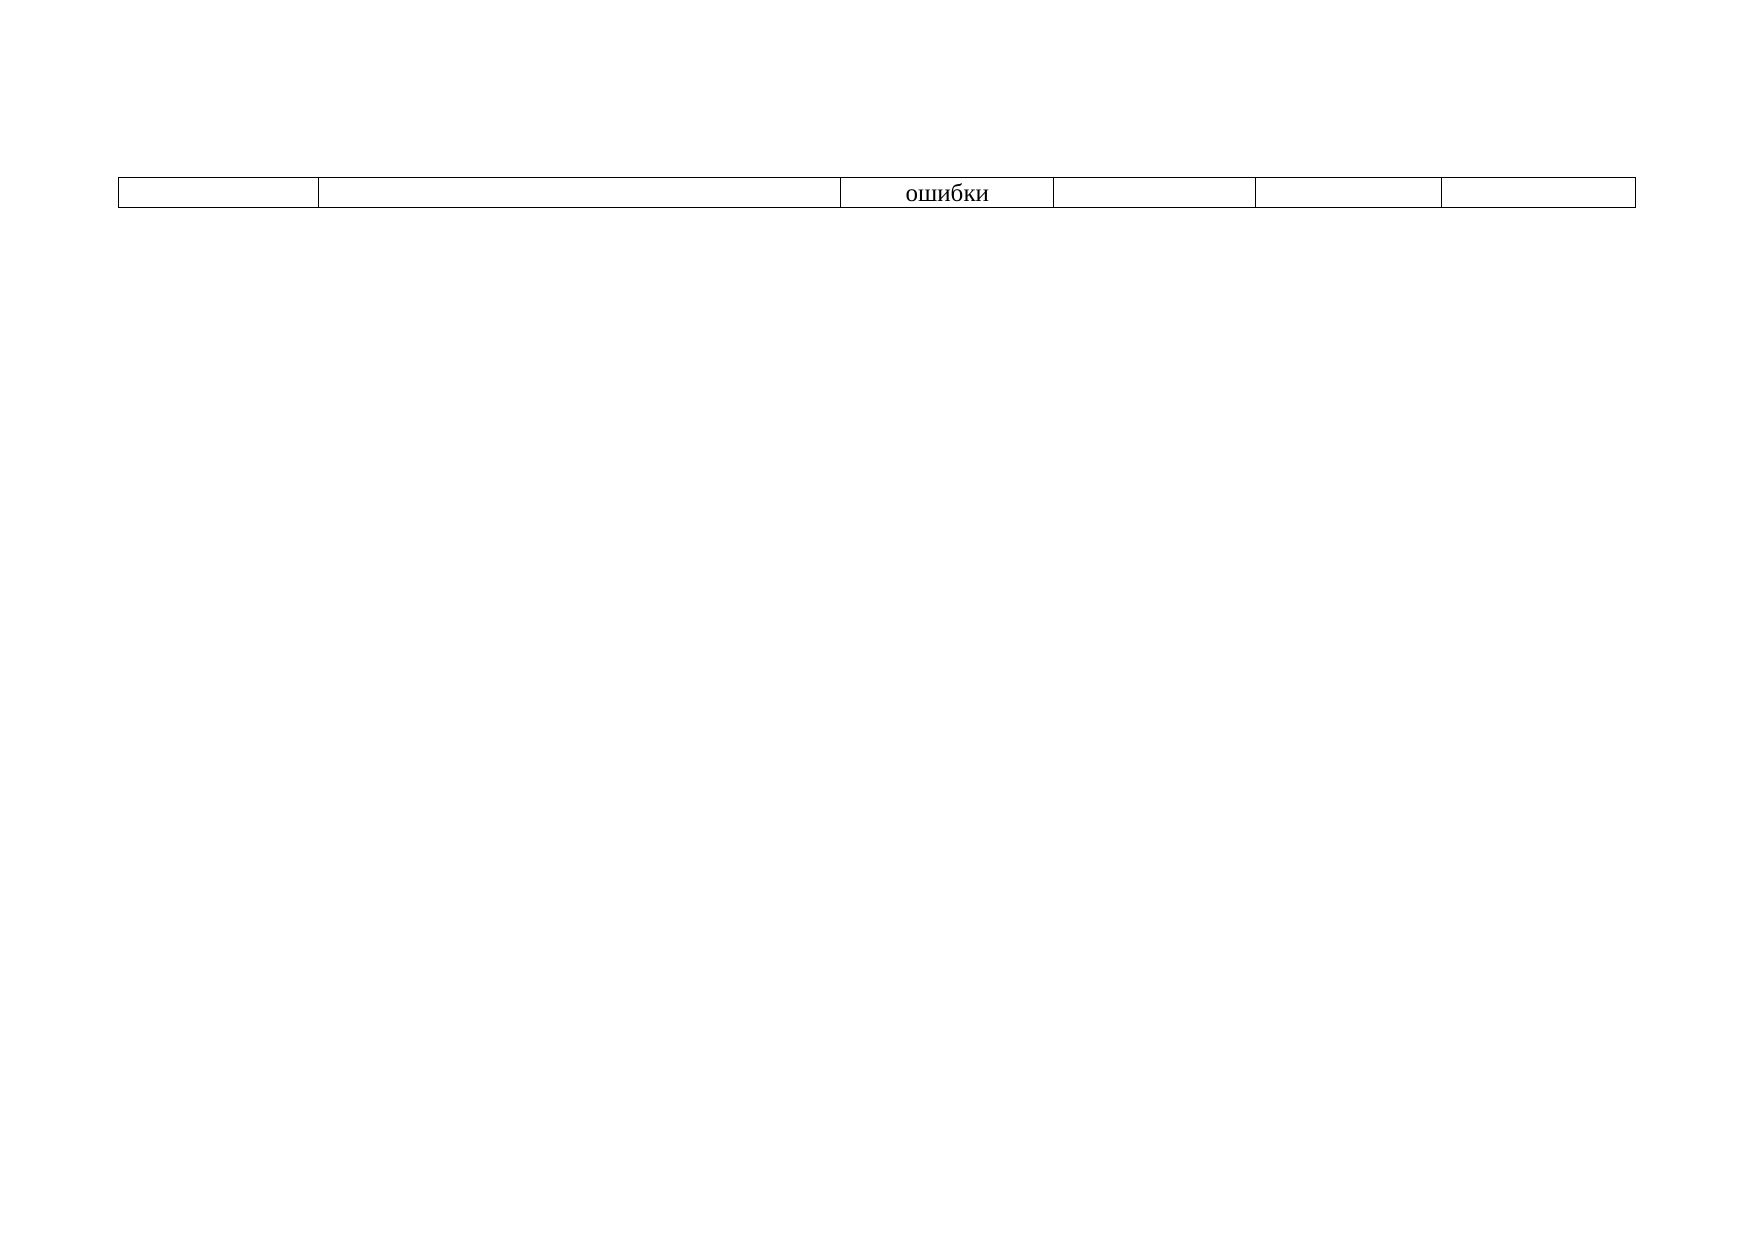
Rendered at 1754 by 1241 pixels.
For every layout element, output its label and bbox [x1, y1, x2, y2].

table_cell [319, 178, 840, 207]
table_cell [1054, 178, 1255, 207]
table_cell [841, 178, 1053, 207]
table_cell [1256, 178, 1441, 207]
table_cell [1442, 178, 1635, 207]
